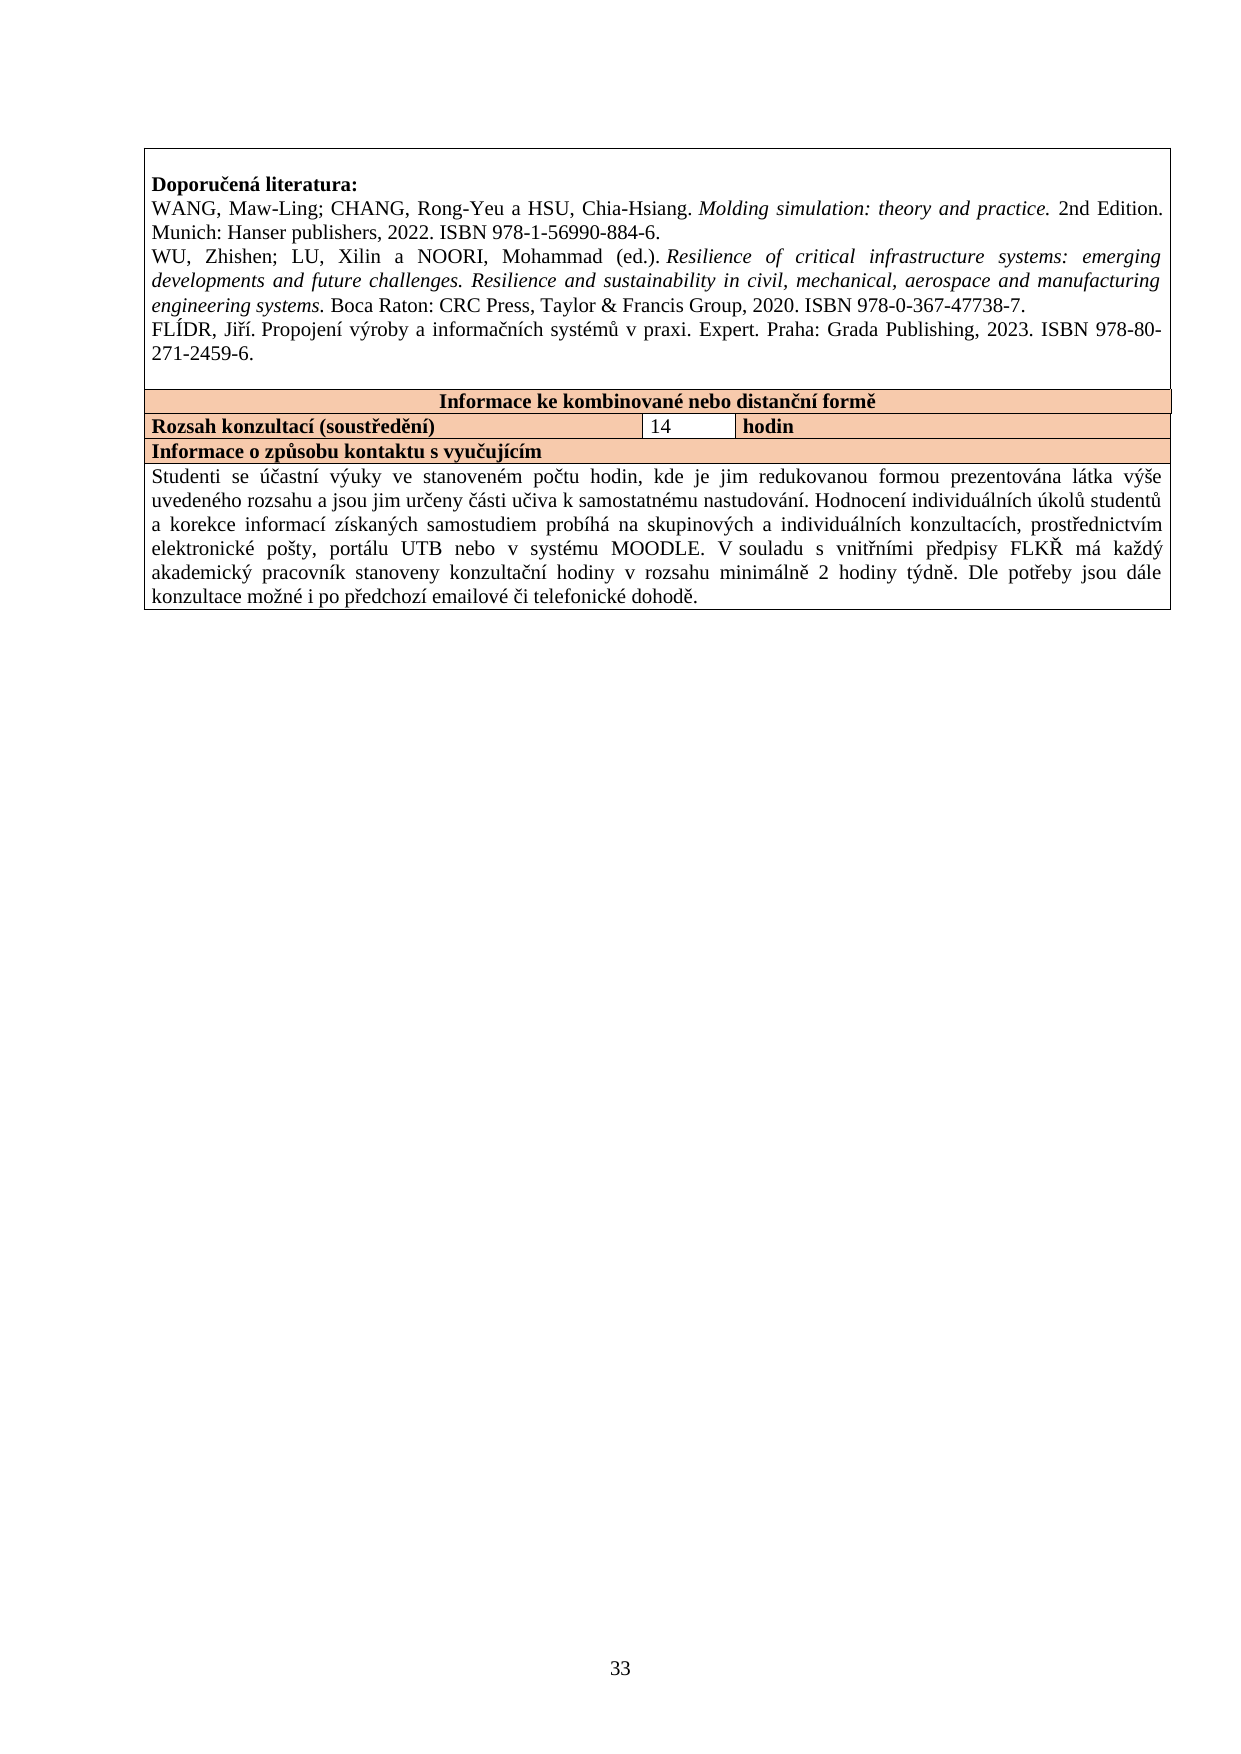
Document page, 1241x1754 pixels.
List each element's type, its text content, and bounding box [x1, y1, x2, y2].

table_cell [145, 149, 1170, 389]
table_cell Studenti se účastní výuky ve stanoveném počtu hodin, kde je jim redukovanou formou prezentována látka výše uvedeného rozsahu a jsou jim určeny části učiva k samostatnému nastudování. Hodnocení individuálních úkolů studentů a korekce informací získaných samostudiem probíhá na skupinových a individuálních konzultacích, prostřednictvím elektronické pošty, portálu UTB nebo v systému MOODLE. V souladu s vnitřními předpisy FLKŘ má každý akademický pracovník stanoveny konzultační hodiny v rozsahu minimálně 2 hodiny týdně. Dle potřeby jsou dále konzultace možné i po předchozí emailové či telefonické dohodě. [145, 464, 1170, 608]
table_cell 14 [643, 414, 735, 438]
table_cell Rozsah konzultací (soustředění) [145, 414, 642, 438]
table_cell Informace o způsobu kontaktu s vyučujícím [145, 439, 1170, 463]
table_cell hodin [736, 414, 1170, 438]
table_cell Informace ke kombinované nebo distanční formě [145, 389, 1171, 413]
